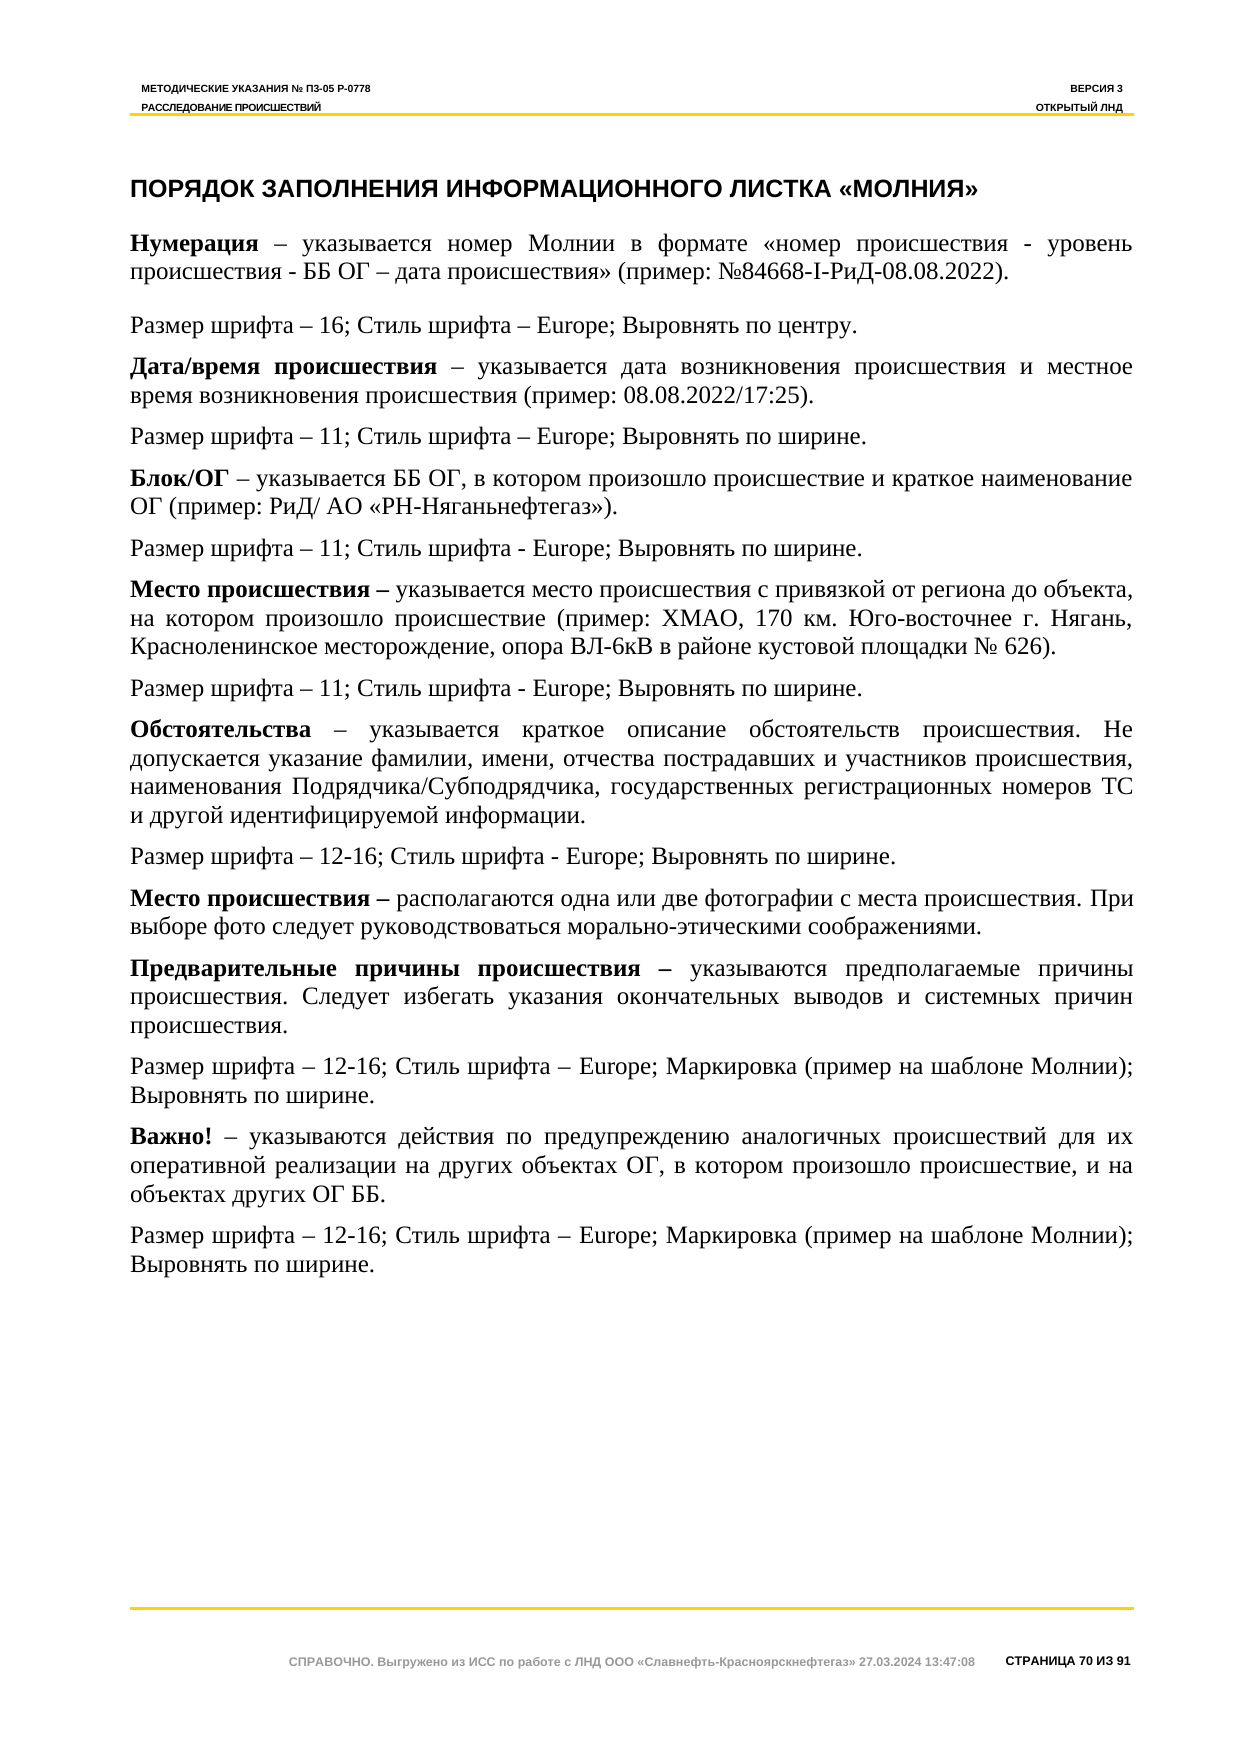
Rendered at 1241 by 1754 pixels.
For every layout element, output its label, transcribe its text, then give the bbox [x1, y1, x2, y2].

text Размер шрифта – 12-16; Стиль шрифта – Europe; Маркировка (пример на шаблоне Молнии); Выровнять по ширине. [130, 1220, 1134, 1278]
text Место происшествия – указывается место происшествия с привязкой от региона до объекта, на котором произошло происшествие (пример: ХМАО, 170 км. Юго-восточнее г. Нягань, Красноленинское месторождение, опора ВЛ-6кВ в районе кустовой площадки № 626). [130, 574, 1134, 660]
text Обстоятельства – указывается краткое описание обстоятельств происшествия. Не допускается указание фамилии, имени, отчества пострадавших и участников происшествия, наименования Подрядчика/Субподрядчика, государственных регистрационных номеров ТС и другой идентифицируемой информации. [130, 714, 1134, 829]
text Дата/время происшествия – указывается дата возникновения происшествия и местное время возникновения происшествия (пример: 08.08.2022/17:25). [130, 351, 1134, 409]
text Размер шрифта – 12-16; Стиль шрифта - Europe; Выровнять по ширине. [130, 841, 1134, 870]
text Нумерация – указывается номер Молнии в формате «номер происшествия - уровень происшествия - ББ ОГ – дата происшествия» (пример: №84668-I-РиД-08.08.2022). [130, 228, 1134, 285]
text Важно! – указываются действия по предупреждению аналогичных происшествий для их оперативной реализации на других объектах ОГ, в котором произошло происшествие, и на объектах других ОГ ББ. [130, 1121, 1134, 1208]
text Блок/ОГ – указывается ББ ОГ, в котором произошло происшествие и краткое наименование ОГ (пример: РиД/ АО «РН-Няганьнефтегаз»). [130, 463, 1134, 520]
text Размер шрифта – 11; Стиль шрифта - Europe; Выровнять по ширине. [130, 533, 1134, 561]
text Размер шрифта – 16; Стиль шрифта – Europe; Выровнять по центру. [130, 310, 1134, 339]
text ПОРЯДОК ЗАПОЛНЕНИЯ ИНФОРМАЦИОННОГО ЛИСТКА «МОЛНИЯ» [130, 174, 1134, 203]
text Размер шрифта – 12-16; Стиль шрифта – Europe; Маркировка (пример на шаблоне Молнии); Выровнять по ширине. [130, 1051, 1134, 1109]
text Размер шрифта – 11; Стиль шрифта - Europe; Выровнять по ширине. [130, 673, 1134, 701]
text Место происшествия – располагаются одна или две фотографии с места происшествия. При выборе фото следует руководствоваться морально-этическими соображениями. [130, 883, 1134, 940]
text Предварительные причины происшествия – указываются предполагаемые причины происшествия. Следует избегать указания окончательных выводов и системных причин происшествия. [130, 953, 1134, 1039]
text Размер шрифта – 11; Стиль шрифта – Europe; Выровнять по ширине. [130, 421, 1134, 450]
